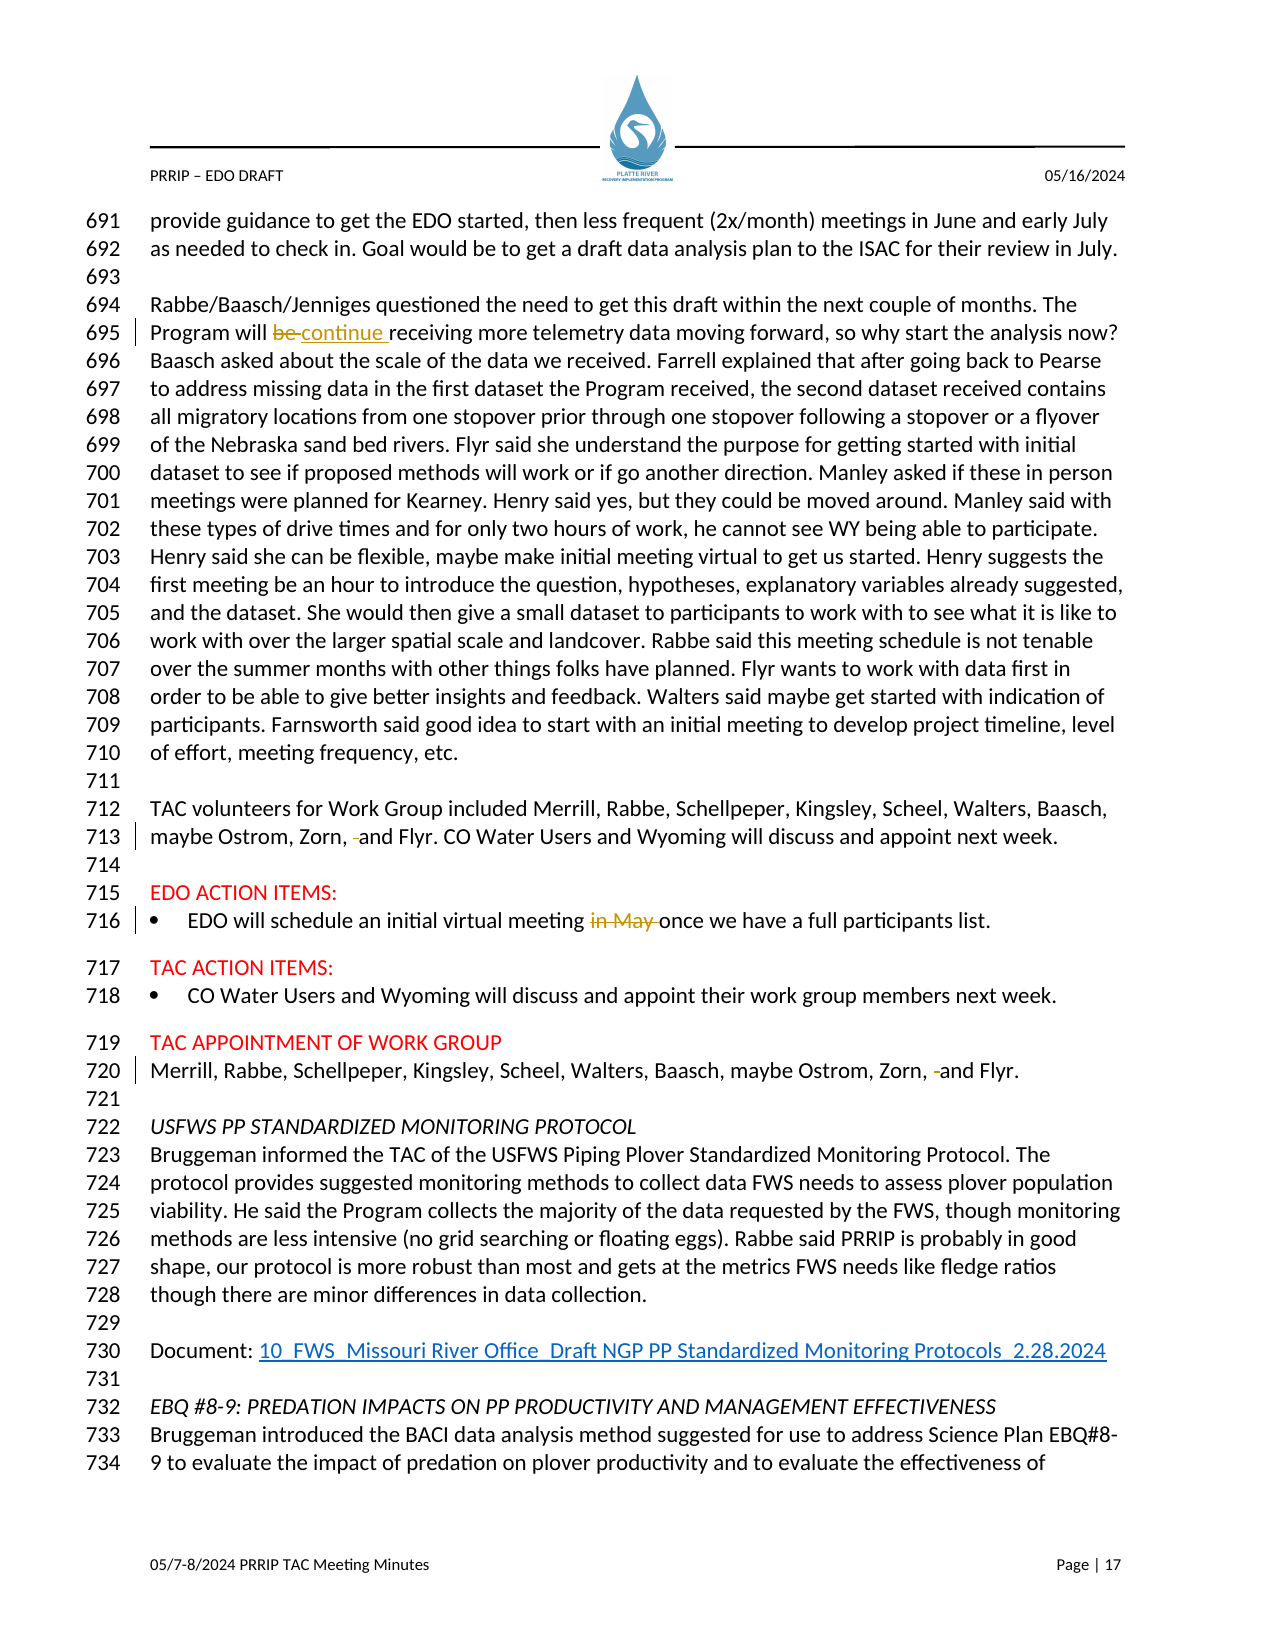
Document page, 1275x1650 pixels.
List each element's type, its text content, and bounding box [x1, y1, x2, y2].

text TAC APPOINTMENT OF WORK GROUP [150, 1028, 1125, 1056]
text Merrill, Rabbe, Schellpeper, Kingsley, Scheel, Walters, Baasch, maybe Ostrom, Zorn, and Flyr. [150, 1056, 1125, 1084]
text EBQ #8-9: PREDATION IMPACTS ON PP PRODUCTIVITY AND MANAGEMENT EFFECTIVENESS [150, 1392, 1125, 1420]
text Bruggeman informed the TAC of the USFWS Piping Plover Standardized Monitoring Protocol. The protocol provides suggested monitoring methods to collect data FWS needs to assess plover population viability. He said the Program collects the majority of the data requested by the FWS, though monitoring methods are less intensive (no grid searching or floating eggs). Rabbe said PRRIP is probably in good shape, our protocol is more robust than most and gets at the metrics FWS needs like fledge ratios though there are minor differences in data collection. [150, 1140, 1125, 1308]
text TAC volunteers for Work Group included Merrill, Rabbe, Schellpeper, Kingsley, Scheel, Walters, Baasch, maybe Ostrom, Zorn, and Flyr. CO Water Users and Wyoming will discuss and appoint next week. [150, 794, 1125, 850]
text USFWS PP STANDARDIZED MONITORING PROTOCOL [150, 1112, 1125, 1140]
list CO Water Users and Wyoming will discuss and appoint their work group members next week. [150, 981, 1125, 1009]
text Document: 10_FWS_Missouri River Office_Draft NGP PP Standardized Monitoring Protocols_2.28.2024 [150, 1336, 1125, 1364]
text TAC ACTION ITEMS: [150, 953, 1125, 981]
picture [602, 75, 673, 182]
list EDO will schedule an initial virtual meeting once we have a full participants list. [150, 906, 1125, 934]
text EDO ACTION ITEMS: [150, 878, 1125, 906]
text Rabbe/Baasch/Jenniges questioned the need to get this draft within the next couple of months. The Program will receiving more telemetry data moving forward, so why start the analysis now? Baasch asked about the scale of the data we received. Farrell explained that after going back to Pearse to address missing data in the first dataset the Program received, the second dataset received contains all migratory locations from one stopover prior through one stopover following a stopover or a flyover of the Nebraska sand bed rivers. Flyr said she understand the purpose for getting started with initial dataset to see if proposed methods will work or if go another direction. Manley asked if these in person meetings were planned for Kearney. Henry said yes, but they could be moved around. Manley said with these types of drive times and for only two hours of work, he cannot see WY being able to participate. Henry said she can be flexible, maybe make initial meeting virtual to get us started. Henry suggests the first meeting be an hour to introduce the question, hypotheses, explanatory variables already suggested, and the dataset. She would then give a small dataset to participants to work with to see what it is like to work with over the larger spatial scale and landcover. Rabbe said this meeting schedule is not tenable over the summer months with other things folks have planned. Flyr wants to work with data first in order to be able to give better insights and feedback. Walters said maybe get started with indication of participants. Farnsworth said good idea to start with an initial meeting to develop project timeline, level of effort, meeting frequency, etc. [150, 290, 1125, 766]
